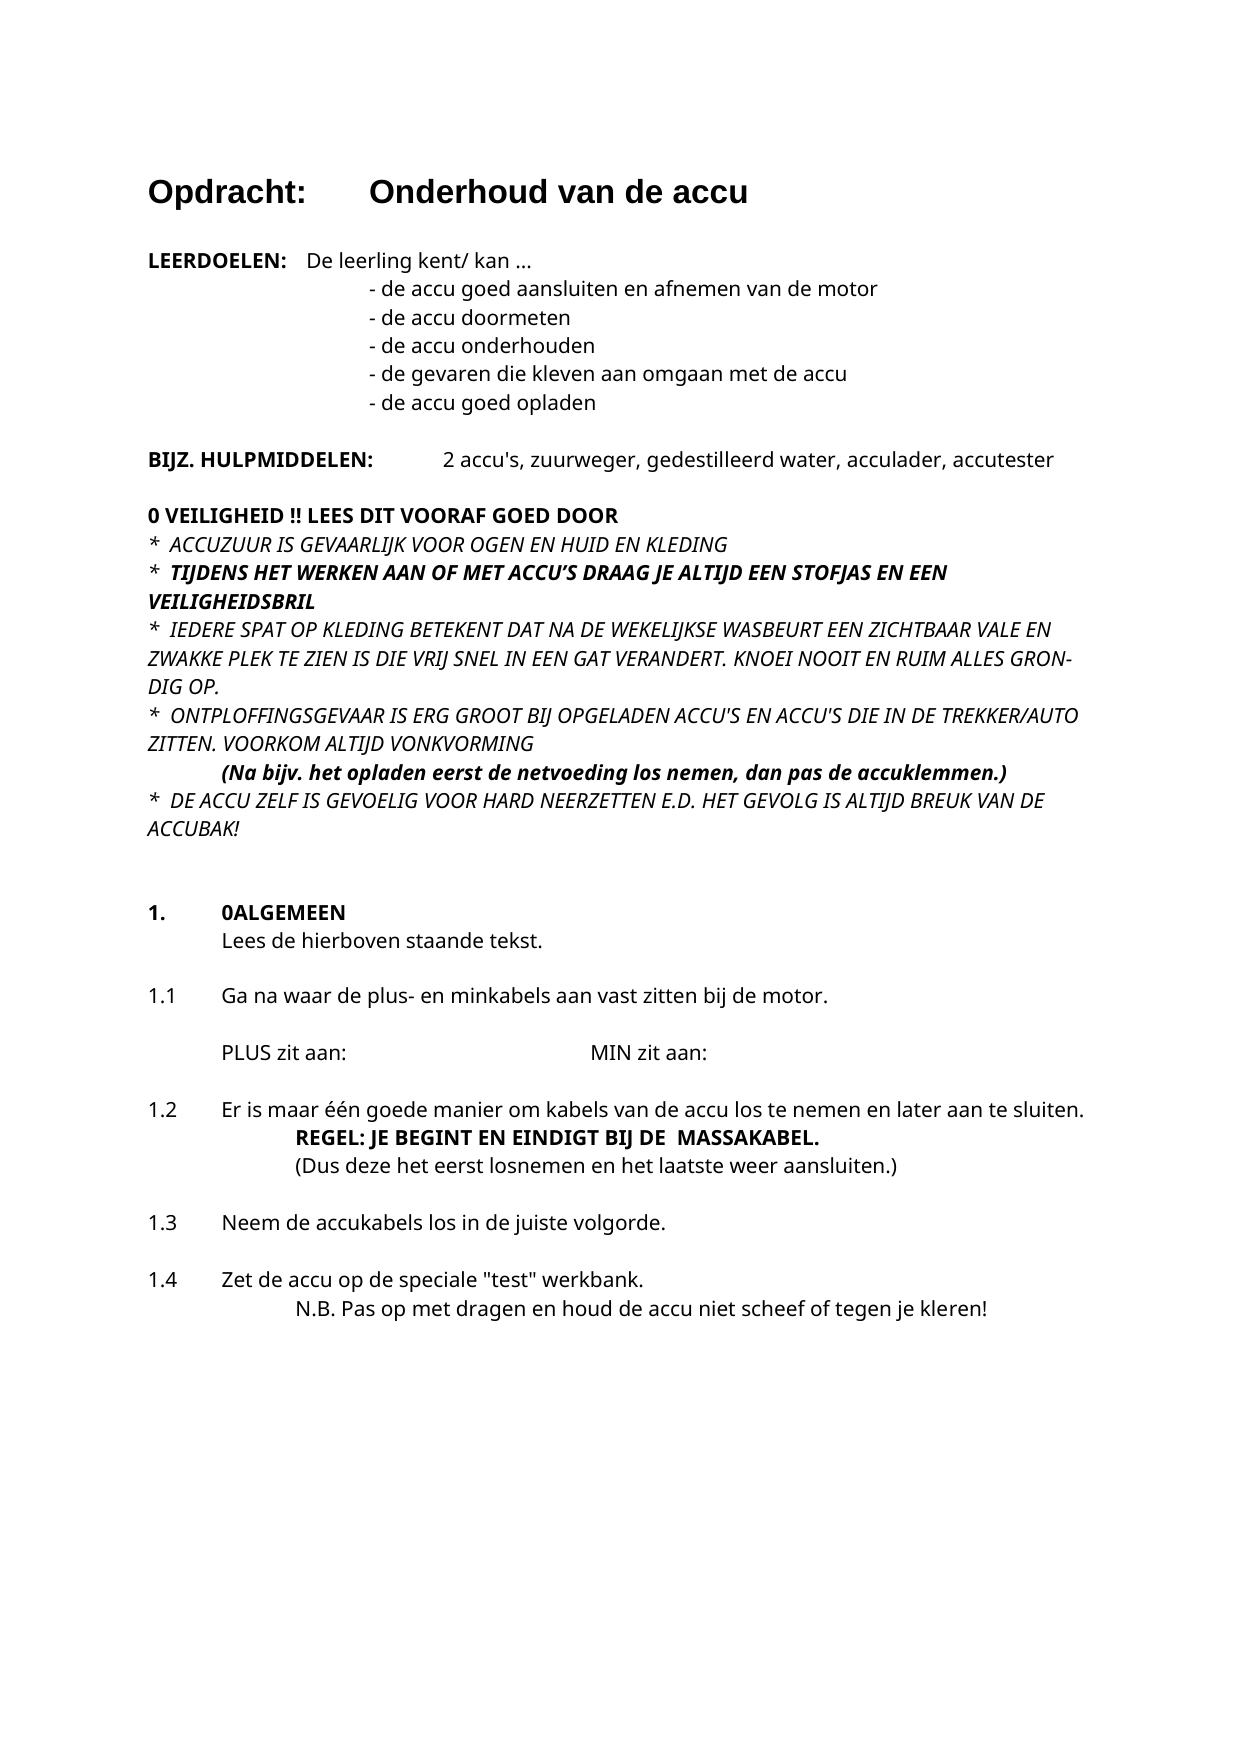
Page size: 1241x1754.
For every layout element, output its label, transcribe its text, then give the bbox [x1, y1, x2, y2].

subtitle Opdracht: Onderhoud van de accu [148, 173, 1093, 211]
text * ONTPLOFFINGSGEVAAR IS ERG GROOT BIJ OPGELADEN ACCU'S EN ACCU'S DIE IN DE TREKKER/AUTO ZITTEN. VOORKOM ALTIJD VONKVORMING [148, 701, 1093, 758]
text - de accu onderhouden [148, 331, 1093, 359]
text PLUS zit aan: MIN zit aan: [221, 1038, 1093, 1066]
text - de accu doormeten [148, 303, 1093, 331]
text * IEDERE SPAT OP KLEDING BETEKENT DAT NA DE WEKELIJKSE WASBEURT EEN ZICHTBAAR VALE EN ZWAKKE PLEK TE ZIEN IS DIE VRIJ SNEL IN EEN GAT VERANDERT. KNOEI NOOIT EN RUIM ALLES GRONDIG OP. [148, 615, 1093, 701]
text Lees de hierboven staande tekst. [148, 926, 1093, 954]
text VEILIGHEID !! LEES DIT VOORAF GOED DOOR [148, 502, 1093, 530]
text N.B. Pas op met dragen en houd de accu niet scheef of tegen je kleren! [148, 1294, 1093, 1322]
text - de accu goed opladen [148, 388, 1093, 416]
list Ga na waar de plus- en minkabels aan vast zitten bij de motor. [148, 981, 1093, 1009]
text LEERDOELEN: De leerling kent/ kan ... [148, 246, 1093, 274]
text * TIJDENS HET WERKEN AAN OF MET ACCU’S DRAAG JE ALTIJD EEN STOFJAS EN EEN VEILIGHEIDSBRIL [148, 558, 1093, 615]
text 1.3 Neem de accukabels los in de juiste volgorde. [148, 1208, 1093, 1237]
text BIJZ. HULPMIDDELEN: 2 accu's, zuurweger, gedestilleerd water, acculader, accutester [148, 445, 1093, 473]
text REGEL: JE BEGINT EN EINDIGT BIJ DE MASSAKABEL. [148, 1123, 1093, 1152]
text * DE ACCU ZELF IS GEVOELIG VOOR HARD NEERZETTEN E.D. HET GEVOLG IS ALTIJD BREUK VAN DE ACCUBAK! [148, 786, 1093, 843]
text 1. ALGEMEEN [148, 898, 1093, 926]
text 1.2 Er is maar één goede manier om kabels van de accu los te nemen en later aan te sluiten. [148, 1095, 1093, 1123]
text (Na bijv. het opladen eerst de netvoeding los nemen, dan pas de accuklemmen.) [148, 758, 1093, 786]
text (Dus deze het eerst losnemen en het laatste weer aansluiten.) [148, 1152, 1093, 1180]
text * ACCUZUUR IS GEVAARLIJK VOOR OGEN EN HUID EN KLEDING [148, 530, 1093, 558]
text 1.4 Zet de accu op de speciale "test" werkbank. [148, 1265, 1093, 1294]
text - de gevaren die kleven aan omgaan met de accu [148, 359, 1093, 388]
text - de accu goed aansluiten en afnemen van de motor [148, 274, 1093, 303]
